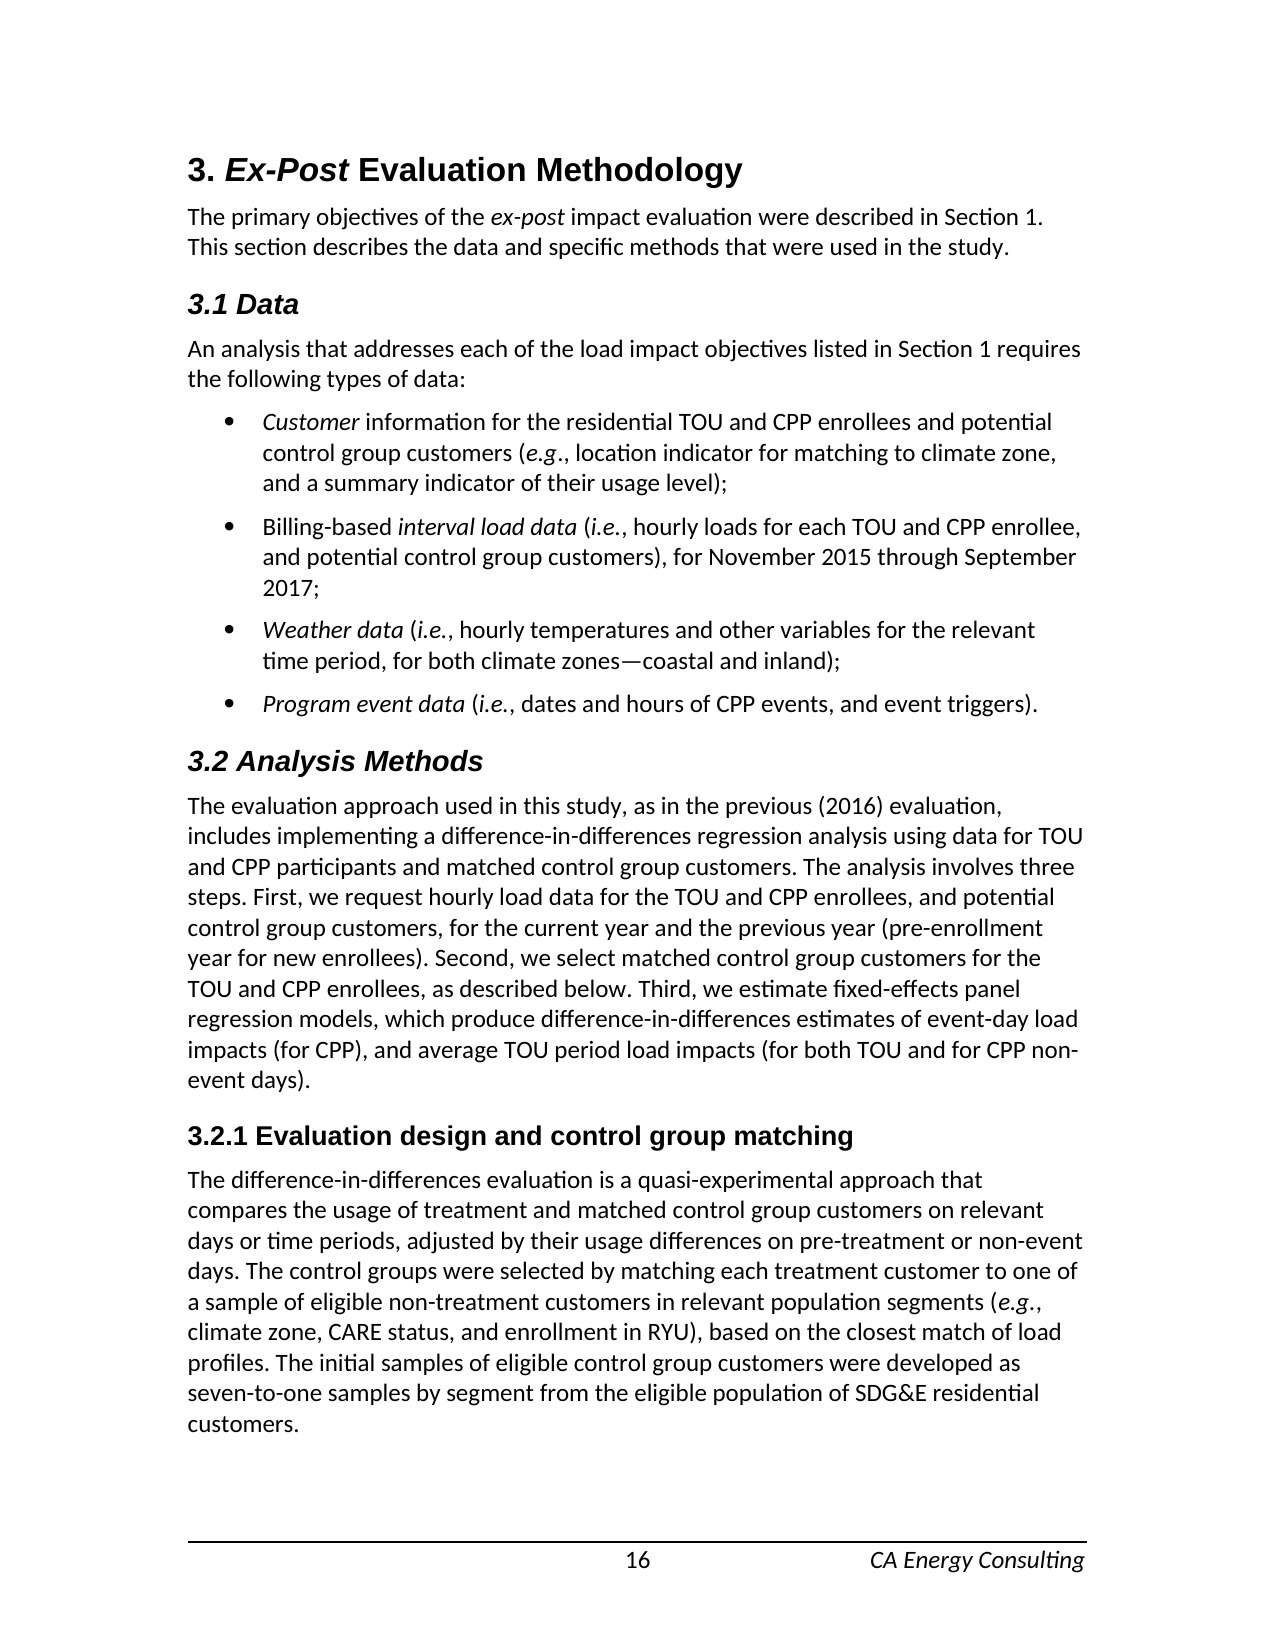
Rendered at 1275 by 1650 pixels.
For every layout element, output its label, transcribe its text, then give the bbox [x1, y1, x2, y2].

list Customer information for the residential TOU and CPP enrollees and potential control group customers (e.g., location indicator for matching to climate zone, and a summary indicator of their usage level); [225, 407, 1087, 498]
subtitle 3.1 Data [187, 287, 1087, 321]
subtitle 3. Ex-Post Evaluation Methodology [187, 150, 1087, 188]
subtitle 3.2.1 Evaluation design and control group matching [187, 1120, 1087, 1151]
text An analysis that addresses each of the load impact objectives listed in Section 1 requires the following types of data: [187, 333, 1087, 394]
text The primary objectives of the ex-post impact evaluation were described in Section 1. This section describes the data and specific methods that were used in the study. [187, 201, 1087, 262]
text The difference-in-differences evaluation is a quasi-experimental approach that compares the usage of treatment and matched control group customers on relevant days or time periods, adjusted by their usage differences on pre-treatment or non-event days. The control groups were selected by matching each treatment customer to one of a sample of eligible non-treatment customers in relevant population segments (e.g., climate zone, CARE status, and enrollment in RYU), based on the closest match of load profiles. The initial samples of eligible control group customers were developed as seven-to-one samples by segment from the eligible population of SDG&E residential customers. [187, 1164, 1087, 1438]
list Billing-based interval load data (i.e., hourly loads for each TOU and CPP enrollee, and potential control group customers), for November 2015 through September 2017; [225, 511, 1087, 602]
subtitle 3.2 Analysis Methods [187, 744, 1087, 777]
list Program event data (i.e., dates and hours of CPP events, and event triggers). [225, 688, 1087, 719]
list Weather data (i.e., hourly temperatures and other variables for the relevant time period, for both climate zones—coastal and inland); [225, 615, 1087, 676]
text The evaluation approach used in this study, as in the previous (2016) evaluation, includes implementing a difference-in-differences regression analysis using data for TOU and CPP participants and matched control group customers. The analysis involves three steps. First, we request hourly load data for the TOU and CPP enrollees, and potential control group customers, for the current year and the previous year (pre-enrollment year for new enrollees). Second, we select matched control group customers for the TOU and CPP enrollees, as described below. Third, we estimate fixed-effects panel regression models, which produce difference-in-differences estimates of event-day load impacts (for CPP), and average TOU period load impacts (for both TOU and for CPP non-event days). [187, 790, 1087, 1095]
